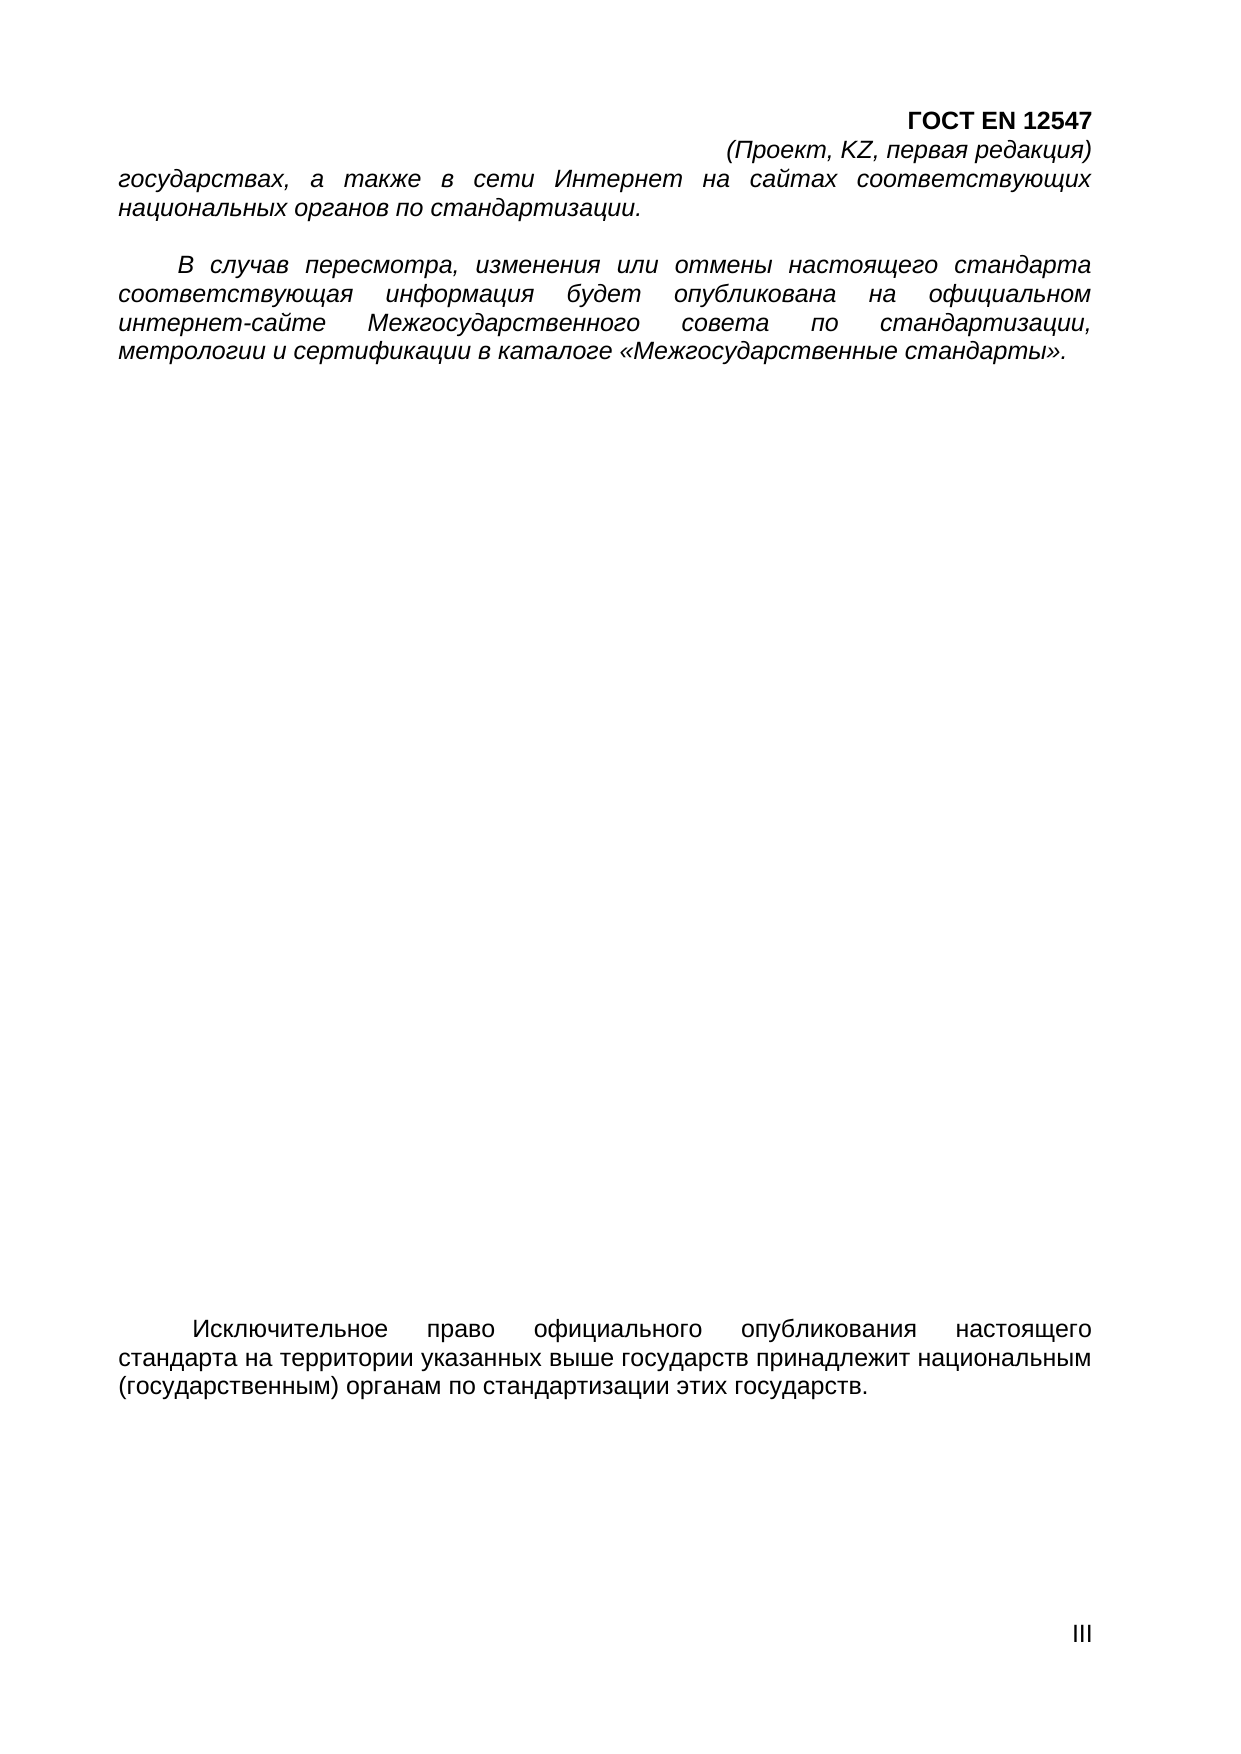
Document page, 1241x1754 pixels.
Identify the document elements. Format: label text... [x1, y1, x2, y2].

text В случав пересмотра, изменения или отмены настоящего стандарта соответствующая информация будет опубликована на официальном интернет-сайте Межгосударственного совета по стандартизации, метрологии и сертификации в каталоге «Межгосударственные стандарты». [118, 250, 1092, 365]
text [118, 164, 1092, 221]
text Исключительное право официального опубликования настоящего стандарта на территории указанных выше государств принадлежит национальным (государственным) органам по стандартизации этих государств. [118, 1314, 1092, 1400]
